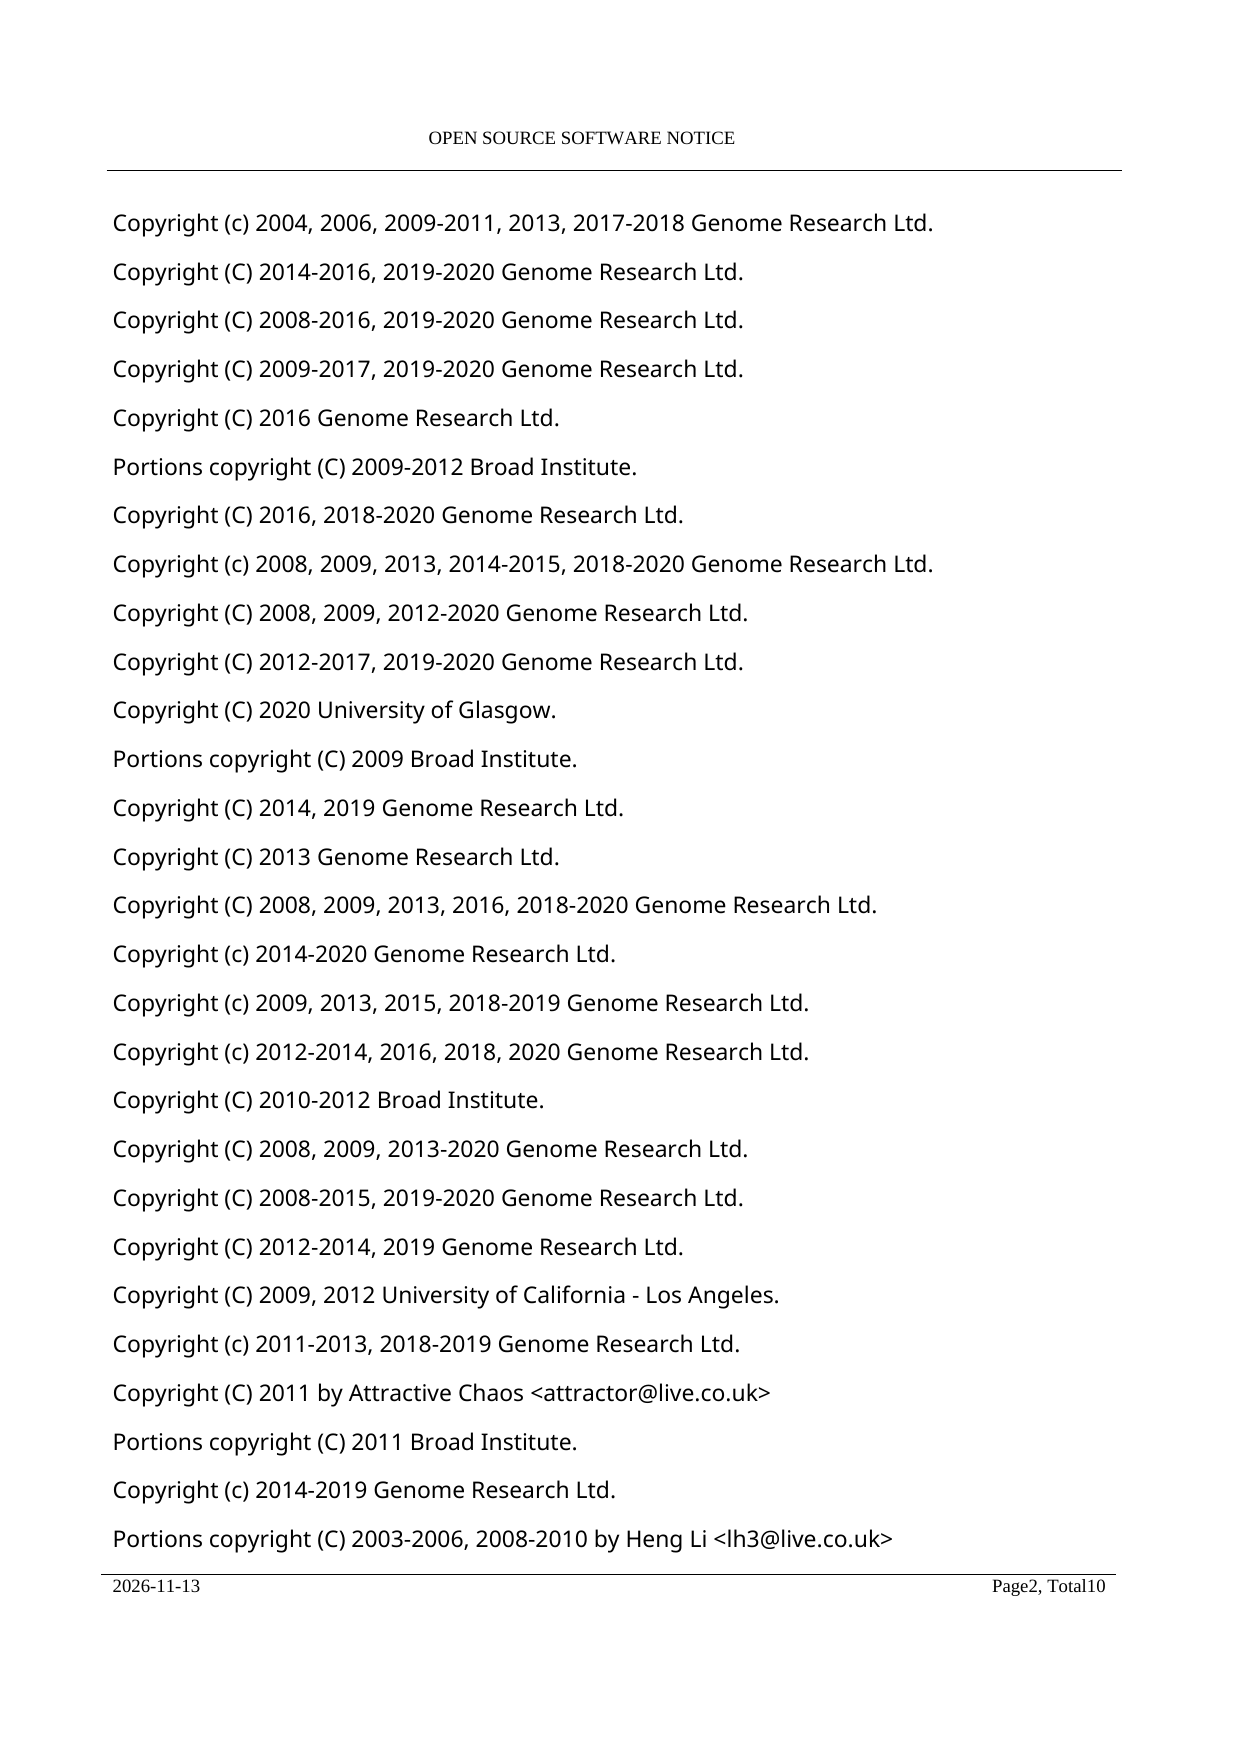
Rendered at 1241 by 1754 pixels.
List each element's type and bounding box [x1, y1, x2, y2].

text [112, 206, 1128, 1555]
